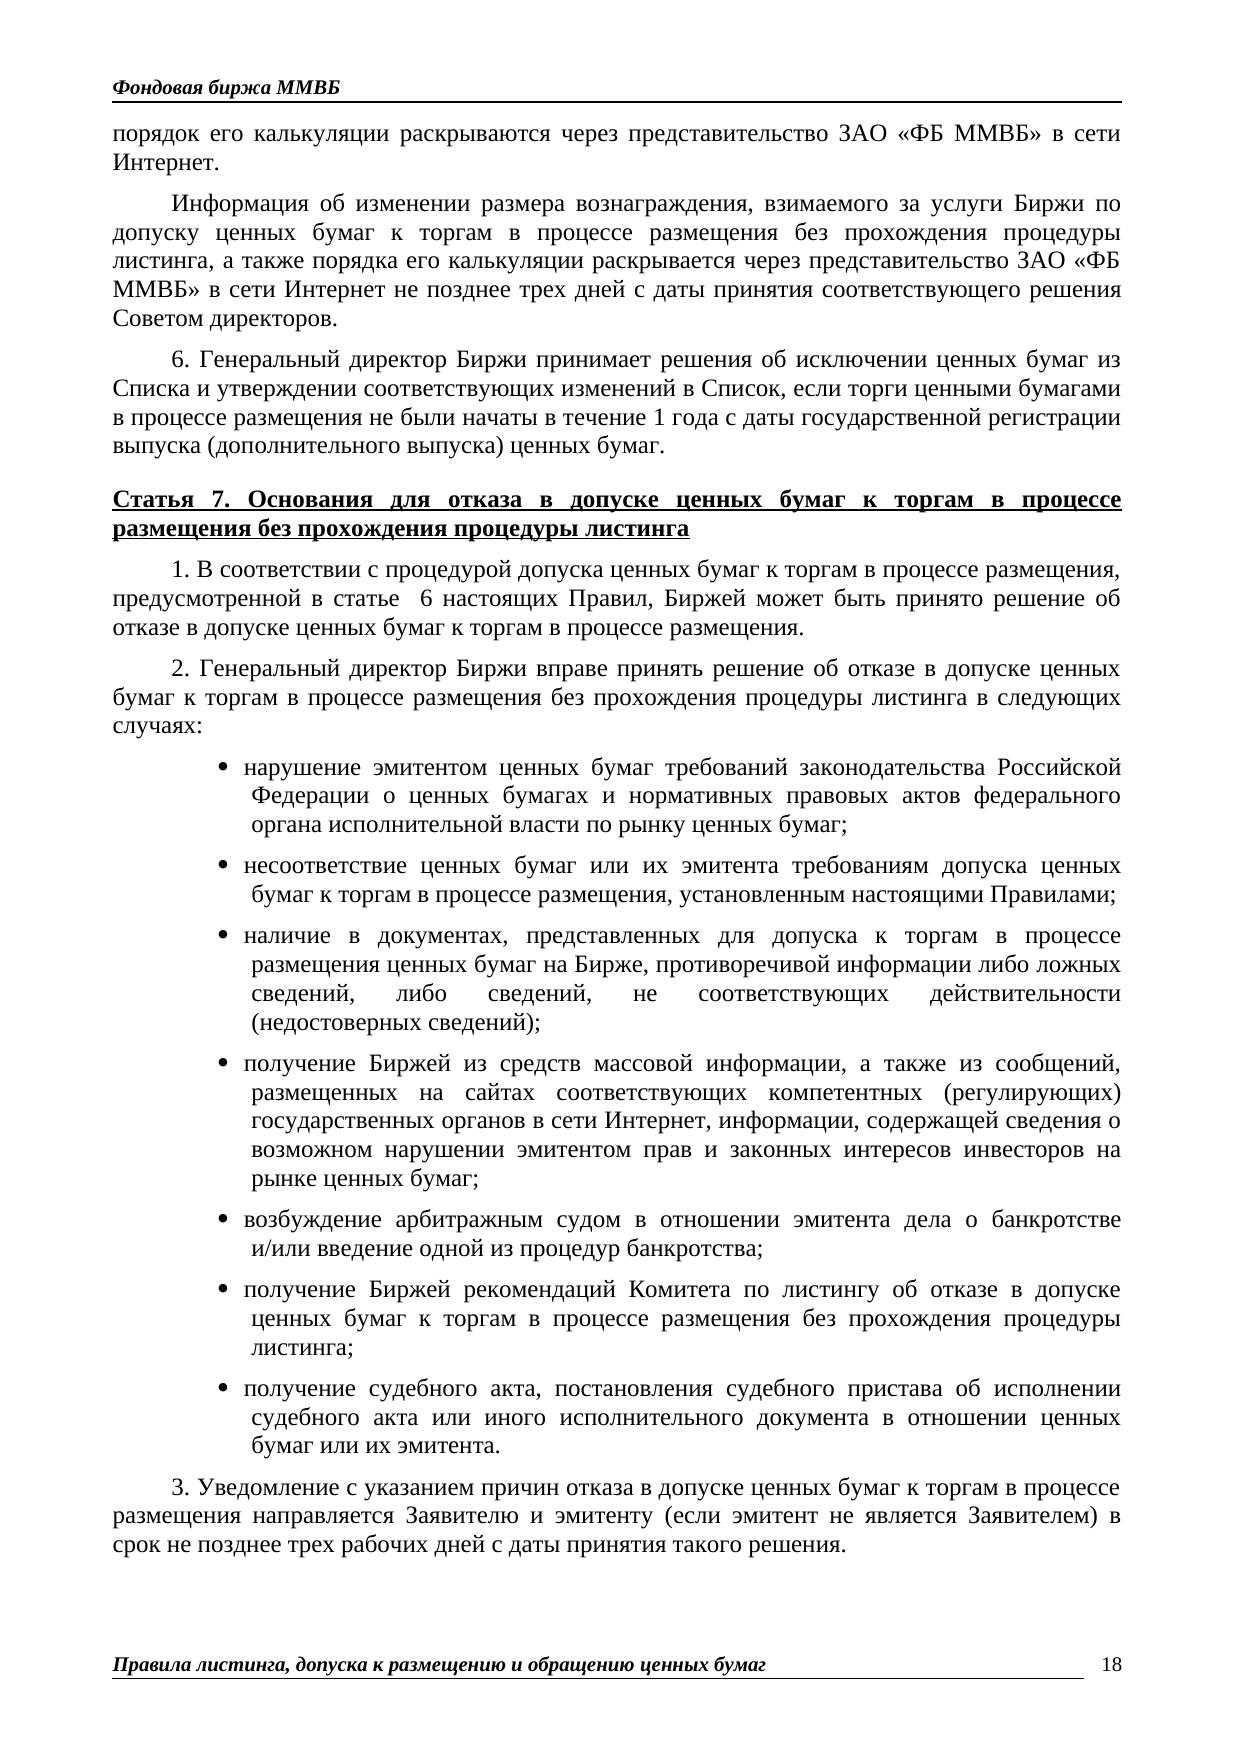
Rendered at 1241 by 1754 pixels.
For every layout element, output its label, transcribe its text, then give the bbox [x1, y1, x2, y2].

text 1. В соответствии с процедурой допуска ценных бумаг к торгам в процессе размещения, предусмотренной в статье 6 настоящих Правил, Биржей может быть принято решение об отказе в допуске ценных бумаг к торгам в процессе размещения. [112, 554, 1122, 641]
text 3. Уведомление с указанием причин отказа в допуске ценных бумаг к торгам в процессе размещения направляется Заявителю и эмитенту (если эмитент не является Заявителем) в срок не позднее трех рабочих дней с даты принятия такого решения. [112, 1472, 1122, 1558]
list возбуждение арбитражным судом в отношении эмитента дела о банкротстве и/или введение одной из процедур банкротства; [218, 1204, 1122, 1262]
list несоответствие ценных бумаг или их эмитента требованиям допуска ценных бумаг к торгам в процессе размещения, установленным настоящими Правилами; [218, 851, 1122, 908]
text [112, 118, 1122, 176]
subtitle Статья 7. Основания для отказа в допуске ценных бумаг к торгам в процессе размещения без прохождения процедуры листинга [112, 511, 1122, 542]
list получение Биржей из средств массовой информации, а также из сообщений, размещенных на сайтах соответствующих компетентных (регулирующих) государственных органов в сети Интернет, информации, содержащей сведения о возможном нарушении эмитентом прав и законных интересов инвесторов на рынке ценных бумаг; [218, 1048, 1122, 1192]
text Информация об изменении размера вознаграждения, взимаемого за услуги Биржи по допуску ценных бумаг к торгам в процессе размещения без прохождения процедуры листинга, а также порядка его калькуляции раскрывается через представительство ЗАО «ФБ ММВБ» в сети Интернет не позднее трех дней с даты принятия соответствующего решения Советом директоров. [112, 188, 1122, 332]
list получение судебного акта, постановления судебного пристава об исполнении судебного акта или иного исполнительного документа в отношении ценных бумаг или их эмитента. [218, 1373, 1122, 1459]
list нарушение эмитентом ценных бумаг требований законодательства Российской Федерации о ценных бумагах и нормативных правовых актов федерального органа исполнительной власти по рынку ценных бумаг; [218, 752, 1122, 838]
text 6. Генеральный директор Биржи принимает решения об исключении ценных бумаг из Списка и утверждении соответствующих изменений в Список, если торги ценными бумагами в процессе размещения не были начаты в течение 1 года с даты государственной регистрации выпуска (дополнительного выпуска) ценных бумаг. [112, 344, 1122, 459]
text 2. Генеральный директор Биржи вправе принять решение об отказе в допуске ценных бумаг к торгам в процессе размещения без прохождения процедуры листинга в следующих случаях: [112, 653, 1122, 739]
list наличие в документах, представленных для допуска к торгам в процессе размещения ценных бумаг на Бирже, противоречивой информации либо ложных сведений, либо сведений, не соответствующих действительности (недостоверных сведений); [218, 921, 1122, 1036]
subtitle Статья 7. Основания для отказа в допуске ценных бумаг к торгам в процессе размещения без прохождения процедуры листинга [112, 484, 1122, 509]
list получение Биржей рекомендаций Комитета по листингу об отказе в допуске ценных бумаг к торгам в процессе размещения без прохождения процедуры листинга; [218, 1274, 1122, 1361]
